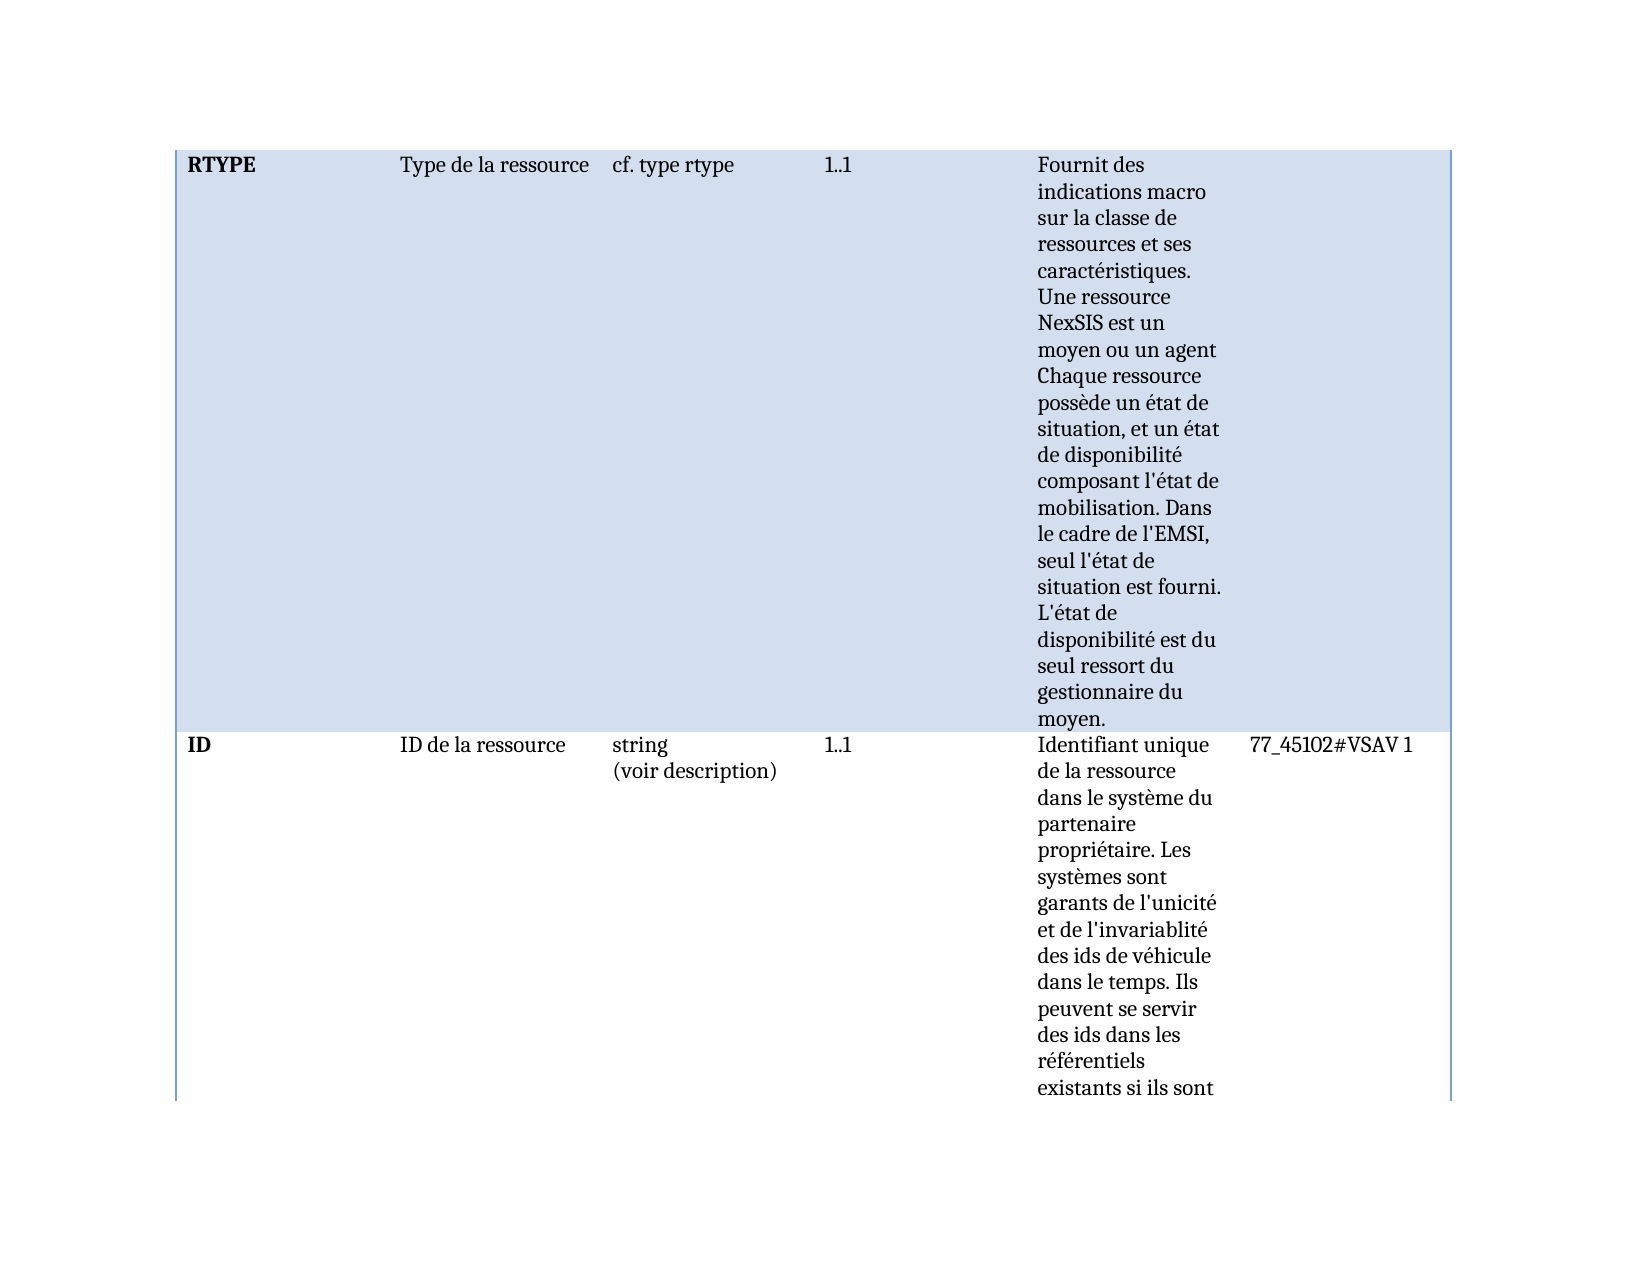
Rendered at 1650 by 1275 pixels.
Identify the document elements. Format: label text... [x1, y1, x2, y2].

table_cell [601, 732, 814, 1101]
table_cell Type de la ressource [389, 150, 601, 732]
table_cell 1..1 [814, 732, 1026, 1101]
table_cell RTYPE [177, 150, 389, 732]
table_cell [1026, 732, 1239, 1101]
table_cell Fournit des indications macro sur la classe de ressources et ses caractéristiques. Une ressource NexSIS est un moyen ou un agent Chaque ressource possède un état de situation, et un état de disponibilité composant l'état de mobilisation. Dans le cadre de l'EMSI, seul l'état de situation est fourni. L'état de disponibilité est du seul ressort du gestionnaire du moyen. [1026, 150, 1239, 732]
table_cell cf. type rtype [601, 150, 814, 732]
table_cell 1..1 [814, 150, 1026, 732]
table_cell 77_45102#VSAV 1 [1239, 732, 1450, 1101]
table_cell [1239, 150, 1450, 732]
table_cell ID de la ressource [389, 732, 601, 1101]
table_cell ID [177, 732, 389, 1101]
